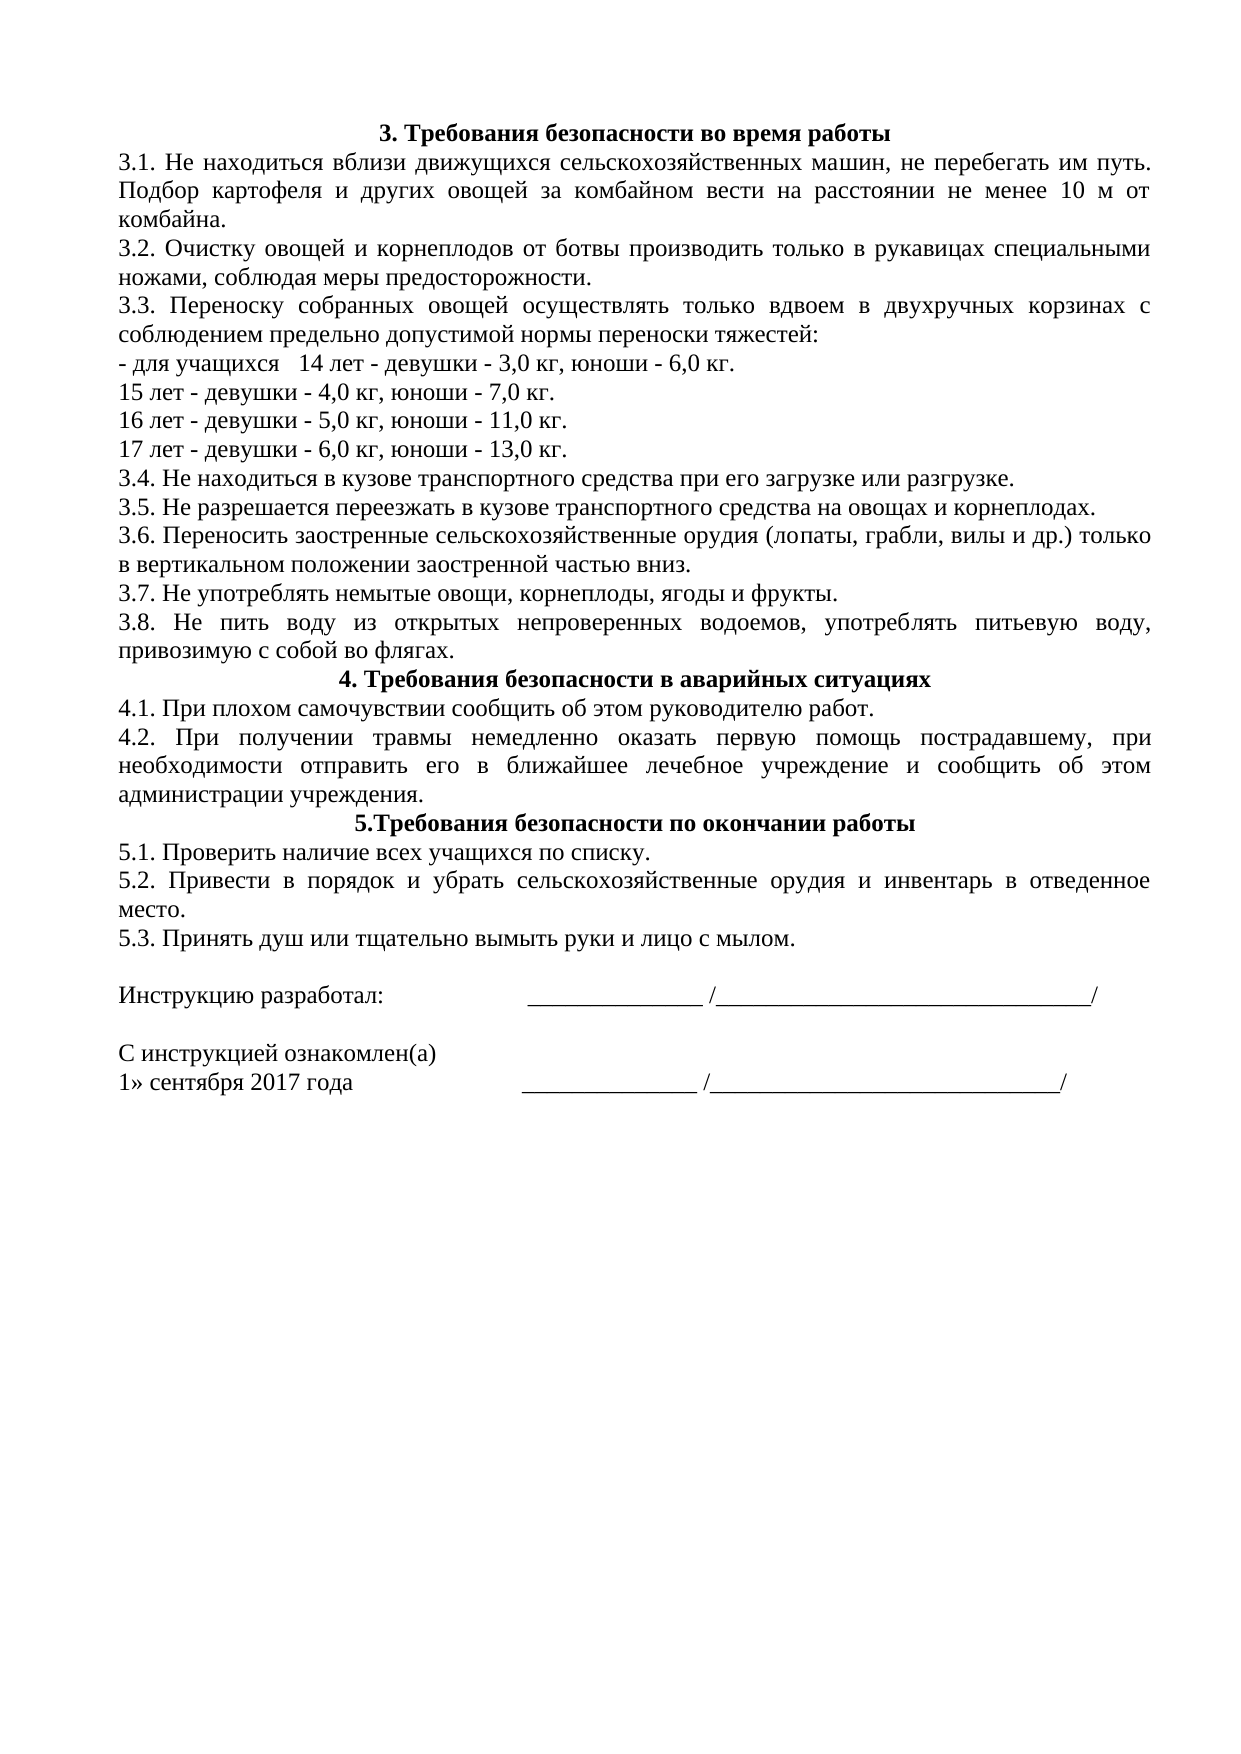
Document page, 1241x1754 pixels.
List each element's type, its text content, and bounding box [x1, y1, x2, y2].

text 3.8. Не пить воду из открытых непроверенных водоемов, употреблять питьевую воду, привозимую с собой во флягах. [118, 607, 1152, 664]
text 3.6. Переносить заостренные сельскохозяйственные орудия (лопаты, грабли, вилы и др.) только в вертикальном положении заостренной частью вниз. [118, 521, 1152, 578]
text 3.3. Переноску собранных овощей осуществлять только вдвоем в двухручных корзинах с соблюдением предельно допустимой нормы переноски тяжестей: [118, 291, 1152, 348]
text 5.2. Привести в порядок и убрать сельскохозяйственные орудия и инвентарь в отведенное место. [118, 866, 1152, 923]
text 15 лет - девушки - 4,0 кг, юноши - 7,0 кг. [118, 377, 1152, 406]
text 3.4. Не находиться в кузове транспортного средства при его загрузке или разгрузке. [118, 463, 1152, 492]
text 3.2. Очистку овощей и корнеплодов от ботвы производить только в рукавицах специальными ножами, соблюдая меры предосторожности. [118, 233, 1152, 291]
text 3.7. Не употреблять немытые овощи, корнеплоды, ягоды и фрукты. [118, 578, 1152, 607]
text 4.1. При плохом самочувствии сообщить об этом руководителю работ. [118, 693, 1152, 722]
text 5.3. Принять душ или тщательно вымыть руки и лицо с мылом. [118, 923, 1152, 952]
text Инструкцию разработал: ______________ /______________________________/ [118, 981, 1152, 1009]
text С инструкцией ознакомлен(а) [118, 1038, 1152, 1067]
text 1» сентября 2017 года ______________ /____________________________/ [118, 1067, 1152, 1096]
text - для учащихся 14 лет - девушки - 3,0 кг, юноши - 6,0 кг. [118, 348, 1152, 377]
text 3. Требования безопасности во время работы [118, 118, 1152, 147]
text 5.Требования безопасности по окончании работы [118, 808, 1152, 837]
text 4.2. При получении травмы немедленно оказать первую помощь пострадавшему, при необходимости отправить его в ближайшее лечебное учреждение и сообщить об этом администрации учреждения. [118, 722, 1152, 808]
text 16 лет - девушки - 5,0 кг, юноши - 11,0 кг. [118, 406, 1152, 434]
text 5.1. Проверить наличие всех учащихся по списку. [118, 837, 1152, 866]
text 3.1. Не находиться вблизи движущихся сельскохозяйственных машин, не перебегать им путь. Подбор картофеля и других овощей за комбайном вести на расстоянии не менее 10 м от комбайна. [118, 147, 1152, 233]
text 17 лет - девушки - 6,0 кг, юноши - 13,0 кг. [118, 434, 1152, 463]
text 4. Требования безопасности в аварийных ситуациях [118, 664, 1152, 693]
text 3.5. Не разрешается переезжать в кузове транспортного средства на овощах и корнеплодах. [118, 492, 1152, 521]
